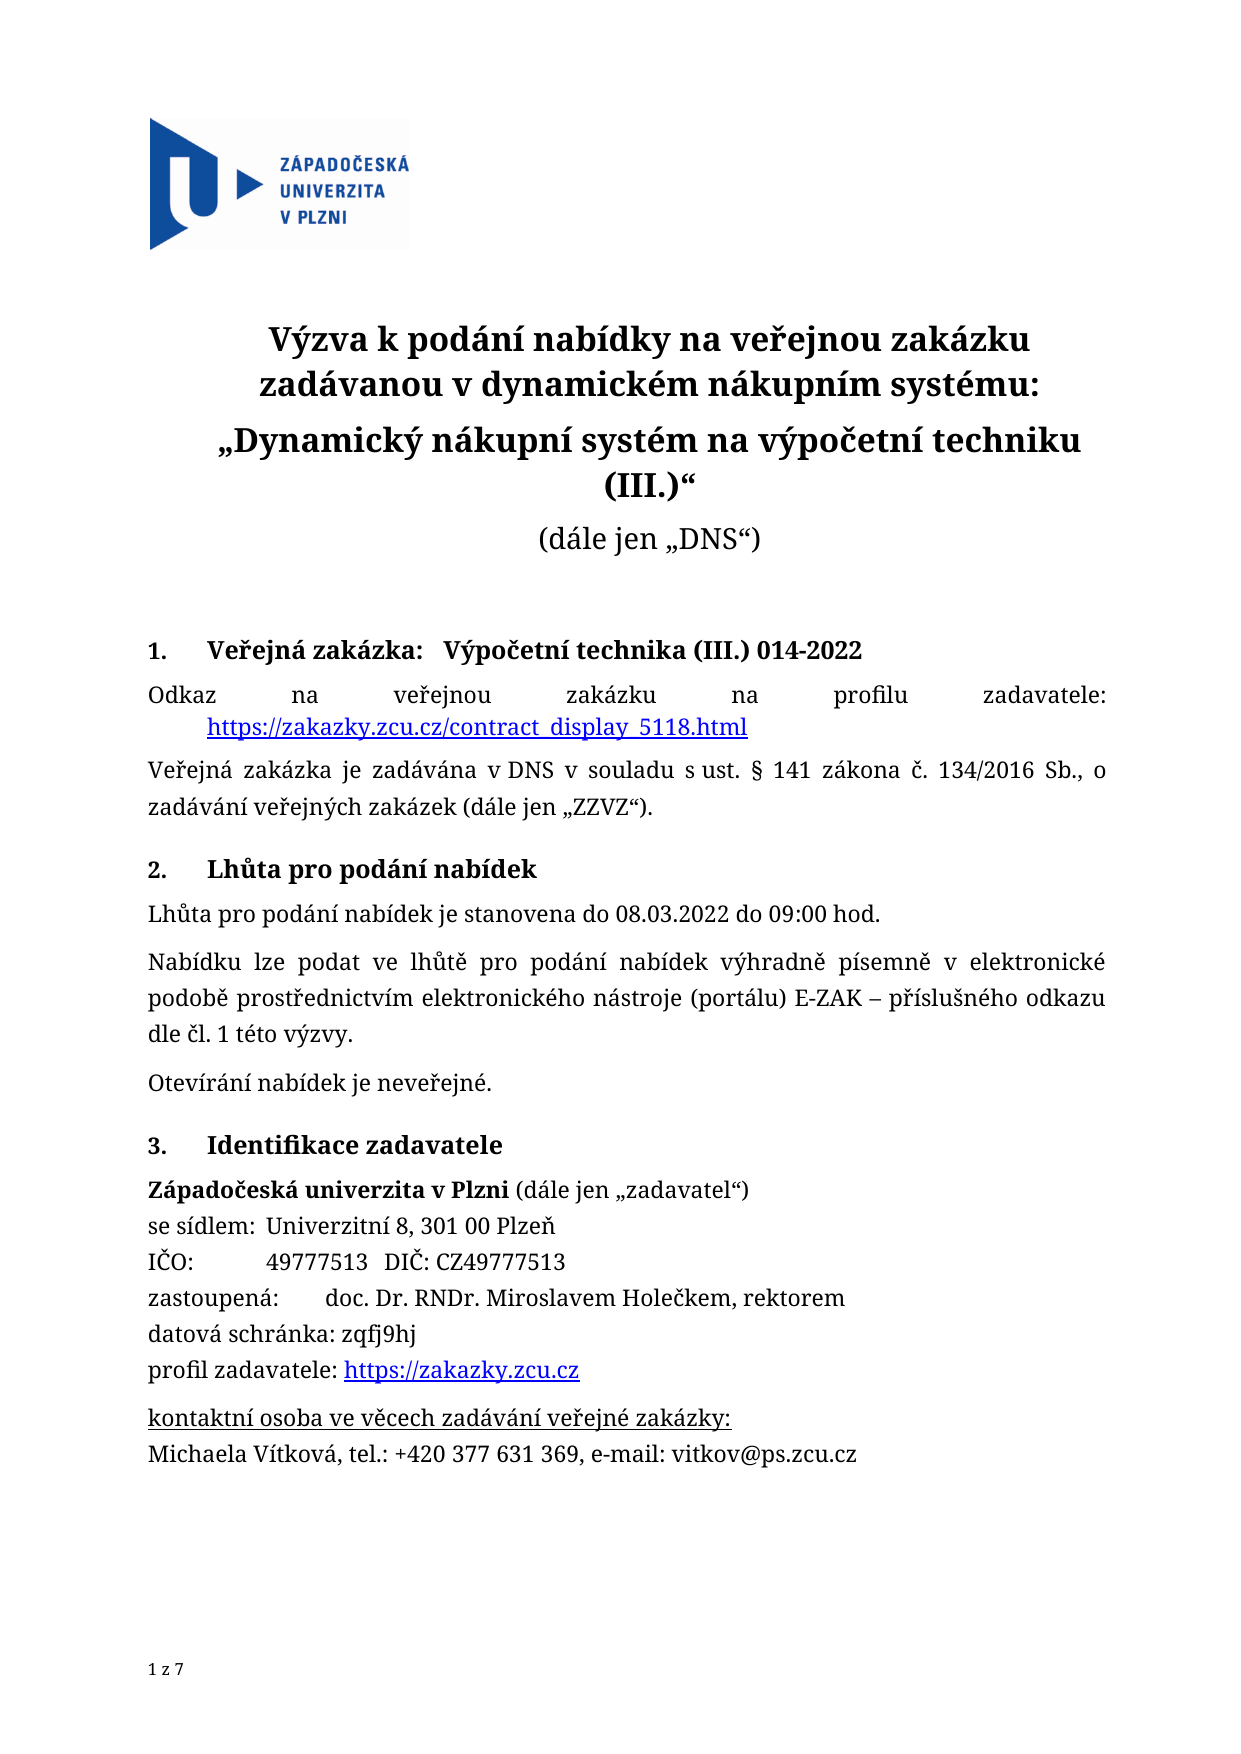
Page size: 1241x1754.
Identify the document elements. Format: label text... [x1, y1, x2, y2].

subtitle Identifikace zadavatele [148, 1128, 1107, 1162]
text Výzva k podání nabídky na veřejnou zakázku zadávanou v dynamickém nákupním systému: [192, 316, 1107, 406]
text Lhůta pro podání nabídek je stanovena do 08.03.2022 do 09:00 hod. [148, 898, 1107, 929]
text datová schránka: zqfj9hj [148, 1318, 1107, 1349]
text Otevírání nabídek je neveřejné. [148, 1067, 1107, 1098]
text Michaela Vítková, tel.: +420 377 631 369, e-mail: vitkov@ps.zcu.cz [148, 1438, 1107, 1469]
text se sídlem: Univerzitní 8, 301 00 Plzeň [148, 1210, 1107, 1241]
text Odkaz na veřejnou zakázku na profilu zadavatele: https://zakazky.zcu.cz/contract_display_5118.html [148, 679, 1107, 742]
text profil zadavatele: https://zakazky.zcu.cz [148, 1354, 1107, 1385]
picture [150, 118, 409, 250]
text (dále jen „DNS“) [192, 518, 1107, 558]
text IČO: 49777513 DIČ: CZ49777513 [148, 1246, 1107, 1277]
text kontaktní osoba ve věcech zadávání veřejné zakázky: [148, 1402, 1107, 1433]
text Nabídku lze podat ve lhůtě pro podání nabídek výhradně písemně v elektronické podobě prostřednictvím elektronického nástroje (portálu) E-ZAK – příslušného odkazu dle čl. 1 této výzvy. [148, 946, 1107, 1049]
subtitle Veřejná zakázka: Výpočetní technika (III.) 014-2022 [148, 633, 1107, 667]
text Západočeská univerzita v Plzni (dále jen „zadavatel“) [148, 1174, 1107, 1205]
text „Dynamický nákupní systém na výpočetní techniku (III.)“ [192, 417, 1107, 508]
subtitle Lhůta pro podání nabídek [148, 851, 1107, 885]
text zastoupená: doc. Dr. RNDr. Miroslavem Holečkem, rektorem [148, 1282, 1107, 1313]
text Veřejná zakázka je zadávána v DNS v souladu s ust. § 141 zákona č. 134/2016 Sb., o zadávání veřejných zakázek (dále jen „ZZVZ“). [148, 754, 1107, 822]
